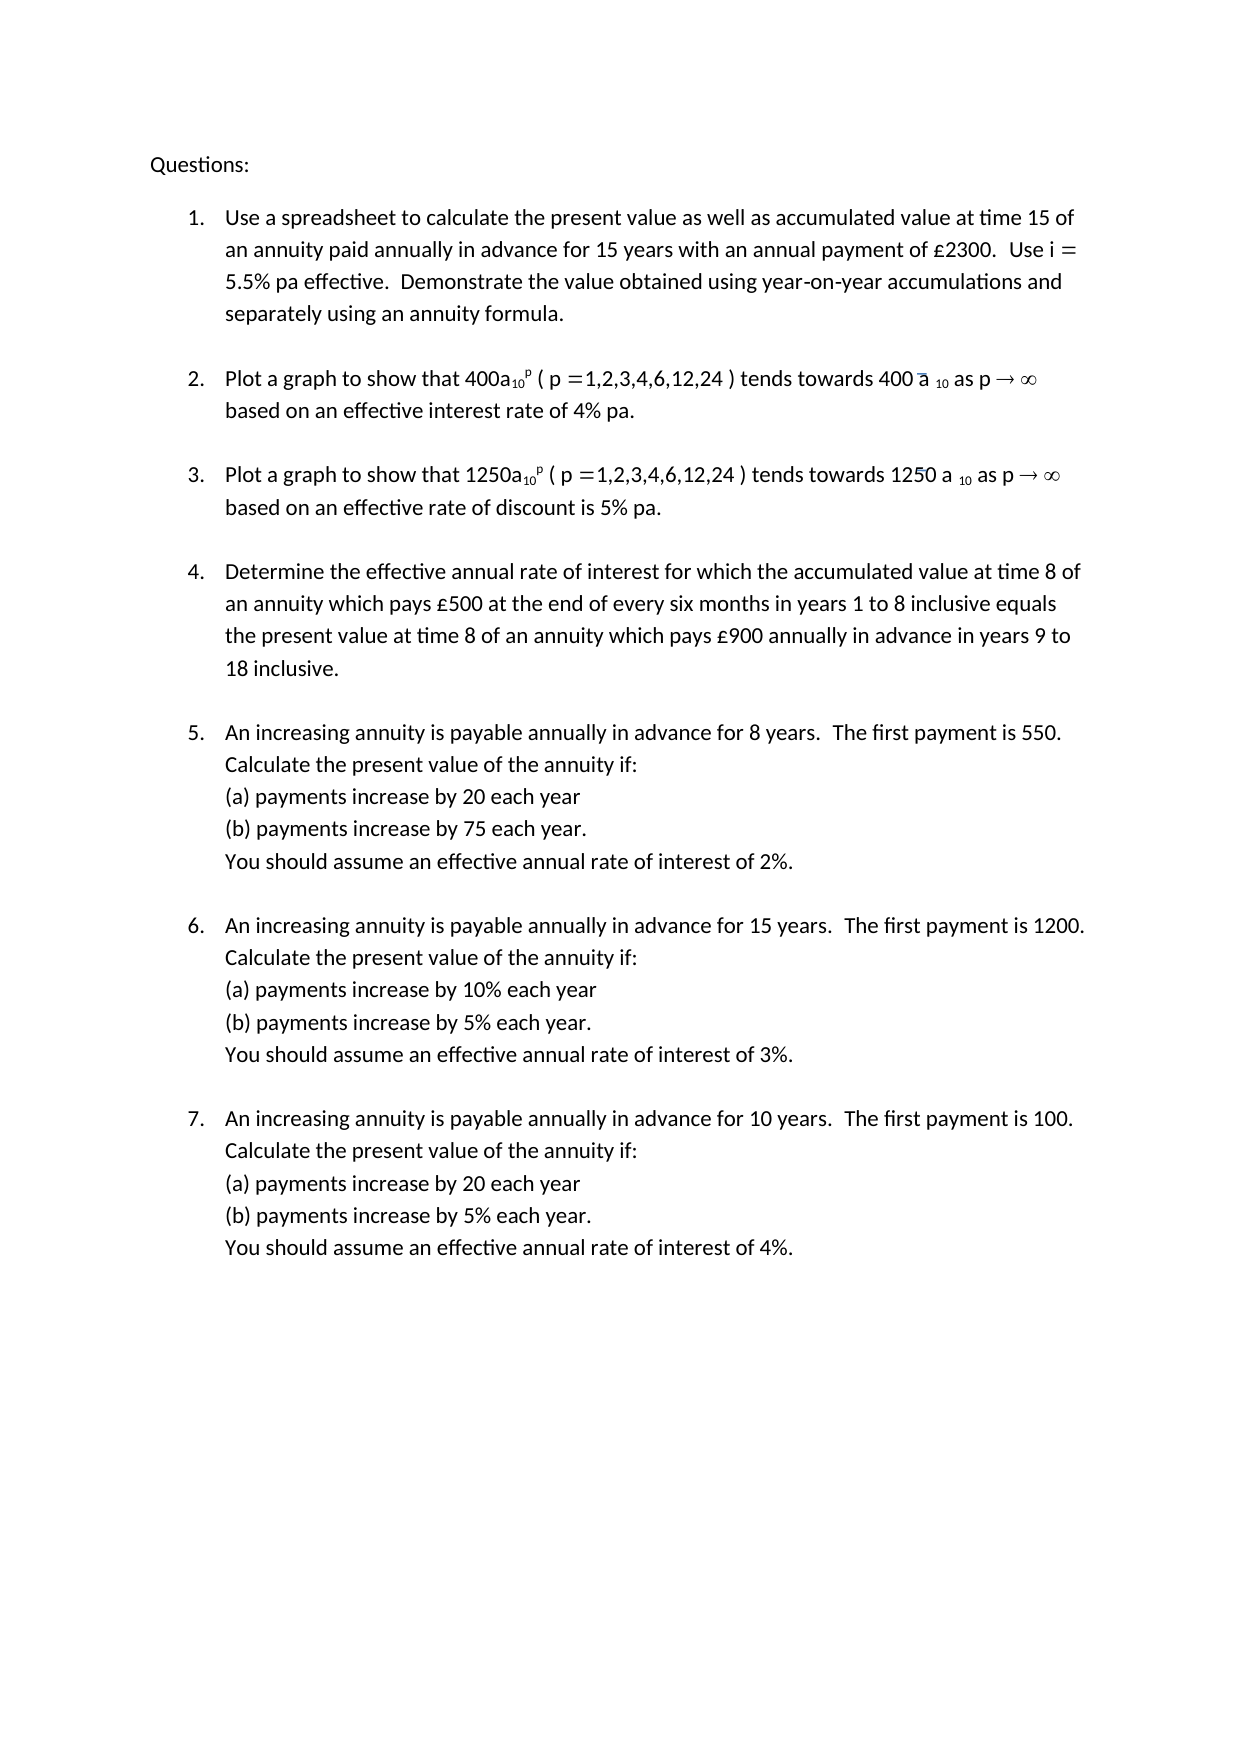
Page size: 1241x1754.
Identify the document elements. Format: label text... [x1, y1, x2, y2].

list Use a spreadsheet to calculate the present value as well as accumulated value at time 15 of an annuity paid annually in advance for 15 years with an annual payment of £2300. Use i 5.5% pa effective. Demonstrate the value obtained using year‐on‐year accumulations and separately using an annuity formula. [187, 203, 1090, 328]
list (a) payments increase by 20 each year [225, 1169, 1090, 1197]
list (a) payments increase by 20 each year [225, 782, 1090, 810]
list (b) payments increase by 5% each year. [225, 1008, 1090, 1036]
list An increasing annuity is payable annually in advance for 10 years. The first payment is 100. Calculate the present value of the annuity if: [187, 1104, 1090, 1164]
list (b) payments increase by 5% each year. [225, 1201, 1090, 1229]
list You should assume an effective annual rate of interest of 3%. [225, 1040, 1090, 1068]
list Determine the effective annual rate of interest for which the accumulated value at time 8 of an annuity which pays £500 at the end of every six months in years 1 to 8 inclusive equals the present value at time 8 of an annuity which pays £900 annually in advance in years 9 to 18 inclusive. [187, 557, 1090, 682]
list An increasing annuity is payable annually in advance for 15 years. The first payment is 1200. Calculate the present value of the annuity if: [187, 911, 1090, 971]
list (b) payments increase by 75 each year. [225, 814, 1090, 843]
list An increasing annuity is payable annually in advance for 8 years. The first payment is 550. Calculate the present value of the annuity if: [187, 718, 1090, 778]
list (a) payments increase by 10% each year [225, 976, 1090, 1003]
list Plot a graph to show that 400a10p ( p 1,2,3,4,6,12,24 ) tends towards 400 a 10 as p based on an effective interest rate of 4% pa. [187, 364, 1090, 424]
list You should assume an effective annual rate of interest of 4%. [225, 1233, 1090, 1261]
list You should assume an effective annual rate of interest of 2%. [225, 847, 1090, 875]
list Plot a graph to show that 1250a10p ( p 1,2,3,4,6,12,24 ) tends towards 1250 a 10 as p based on an effective rate of discount is 5% pa. [187, 461, 1090, 521]
text Questions: [150, 150, 1090, 178]
